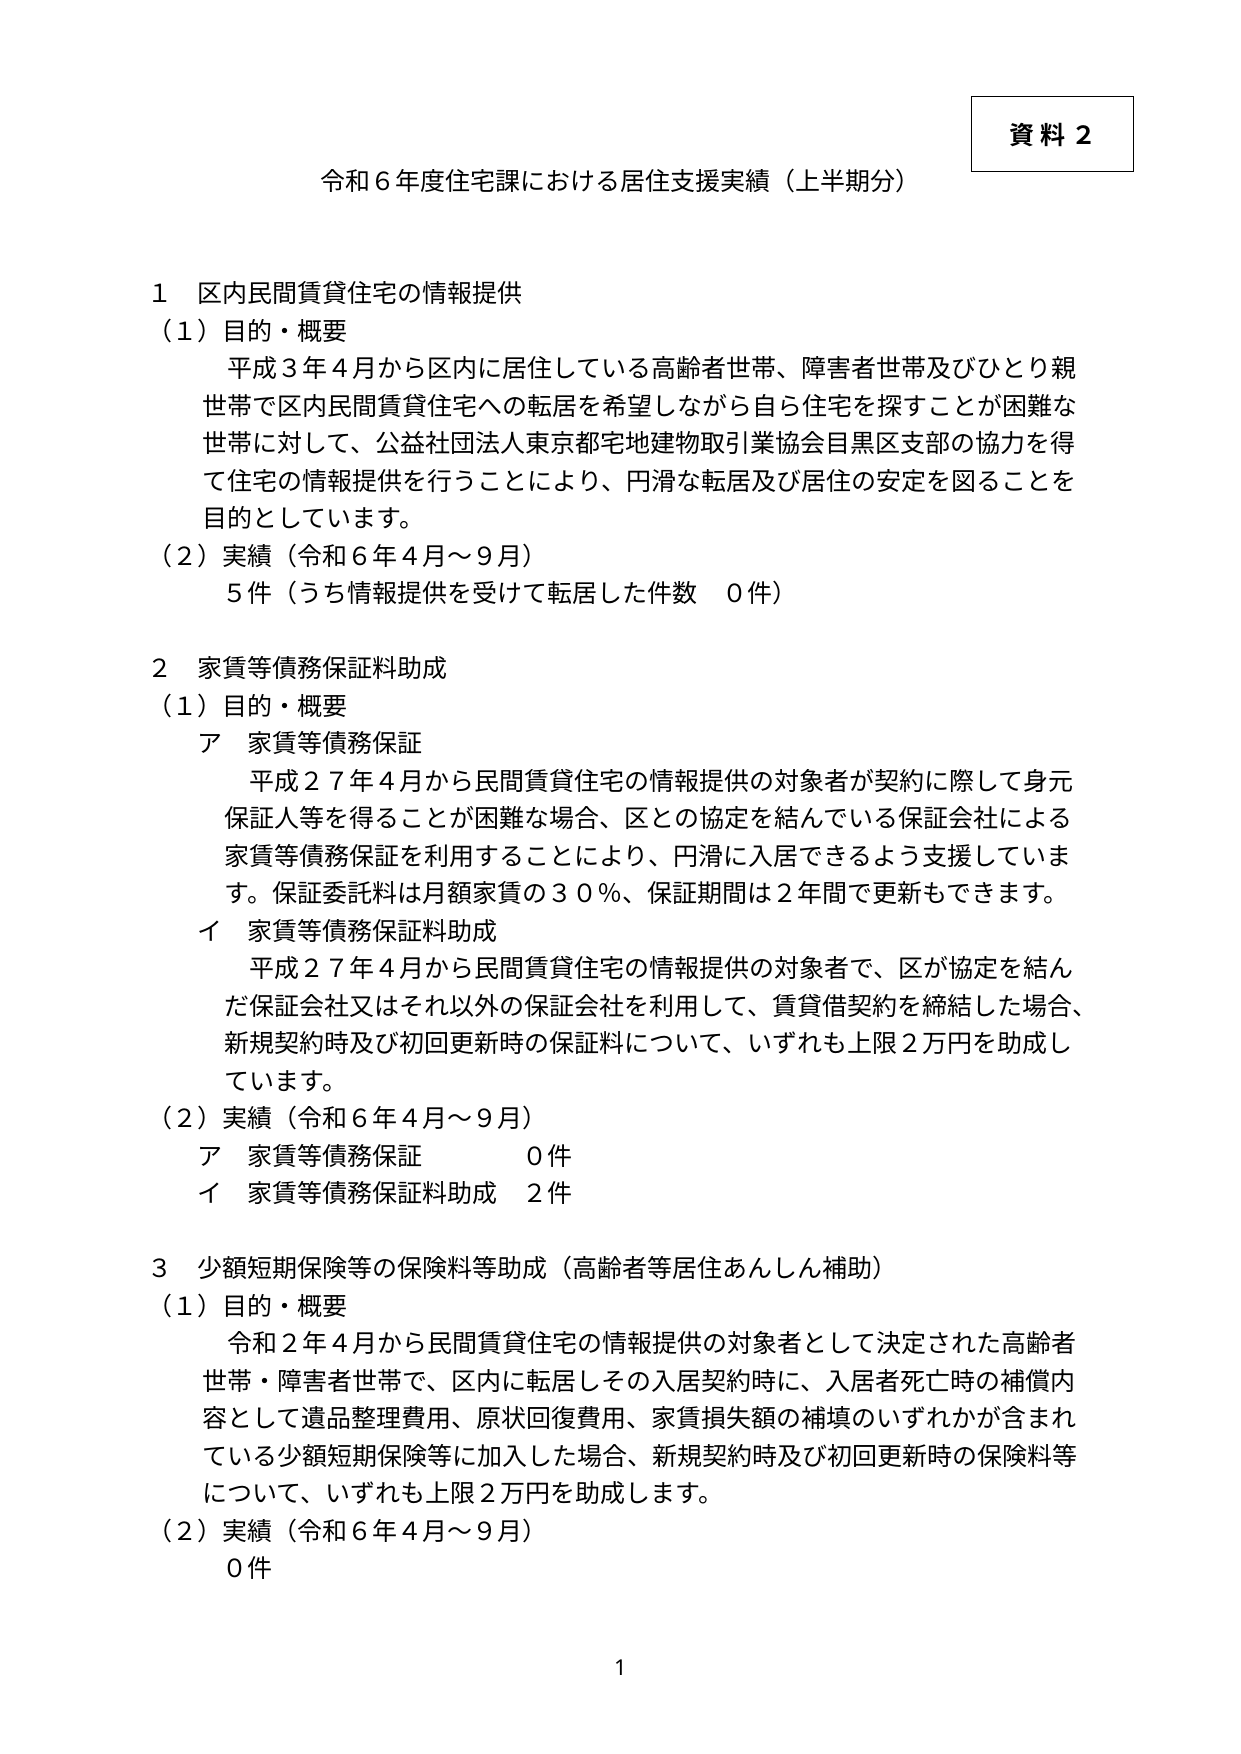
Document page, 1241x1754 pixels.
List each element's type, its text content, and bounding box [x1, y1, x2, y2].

text 平成２７年４月から民間賃貸住宅の情報提供の対象者で、区が協定を結んだ保証会社又はそれ以外の保証会社を利用して、賃貸借契約を締結した場合、新規契約時及び初回更新時の保証料について、いずれも上限２万円を助成しています。 [224, 948, 1092, 1098]
text ア 家賃等債務保証 [148, 723, 1092, 761]
text （１）目的・概要 [148, 686, 1092, 723]
text ５件（うち情報提供を受けて転居した件数 ０件） [148, 573, 1092, 611]
text イ 家賃等債務保証料助成 [148, 911, 1092, 948]
text ア 家賃等債務保証 ０件 [148, 1136, 1092, 1173]
text （１）目的・概要 [148, 311, 1092, 348]
text 令和２年４月から民間賃貸住宅の情報提供の対象者として決定された高齢者世帯・障害者世帯で、区内に転居しその入居契約時に、入居者死亡時の補償内容として遺品整理費用、原状回復費用、家賃損失額の補填のいずれかが含まれている少額短期保険等に加入した場合、新規契約時及び初回更新時の保険料等について、いずれも上限２万円を助成します。 [202, 1323, 1092, 1511]
text イ 家賃等債務保証料助成 ２件 [148, 1173, 1092, 1211]
text ３ 少額短期保険等の保険料等助成（高齢者等居住あんしん補助） [148, 1248, 1092, 1286]
text ２ 家賃等債務保証料助成 [148, 648, 1092, 686]
text 平成３年４月から区内に居住している高齢者世帯、障害者世帯及びひとり親世帯で区内民間賃貸住宅への転居を希望しながら自ら住宅を探すことが困難な世帯に対して、公益社団法人東京都宅地建物取引業協会目黒区支部の協力を得て住宅の情報提供を行うことにより、円滑な転居及び居住の安定を図ることを目的としています。 [202, 348, 1092, 536]
text （２）実績（令和６年４月～９月） [148, 1098, 1092, 1136]
text （２）実績（令和６年４月～９月） [148, 536, 1092, 573]
text １ 区内民間賃貸住宅の情報提供 [148, 273, 1092, 311]
text （２）実績（令和６年４月～９月） [148, 1511, 1092, 1548]
text ０件 [148, 1548, 1092, 1586]
text 令和６年度住宅課における居住支援実績（上半期分） [148, 161, 1092, 198]
text 平成２７年４月から民間賃貸住宅の情報提供の対象者が契約に際して身元保証人等を得ることが困難な場合、区との協定を結んでいる保証会社による家賃等債務保証を利用することにより、円滑に入居できるよう支援しています。保証委託料は月額家賃の３０％、保証期間は２年間で更新もできます。 [224, 761, 1092, 911]
text （１）目的・概要 [148, 1286, 1092, 1323]
